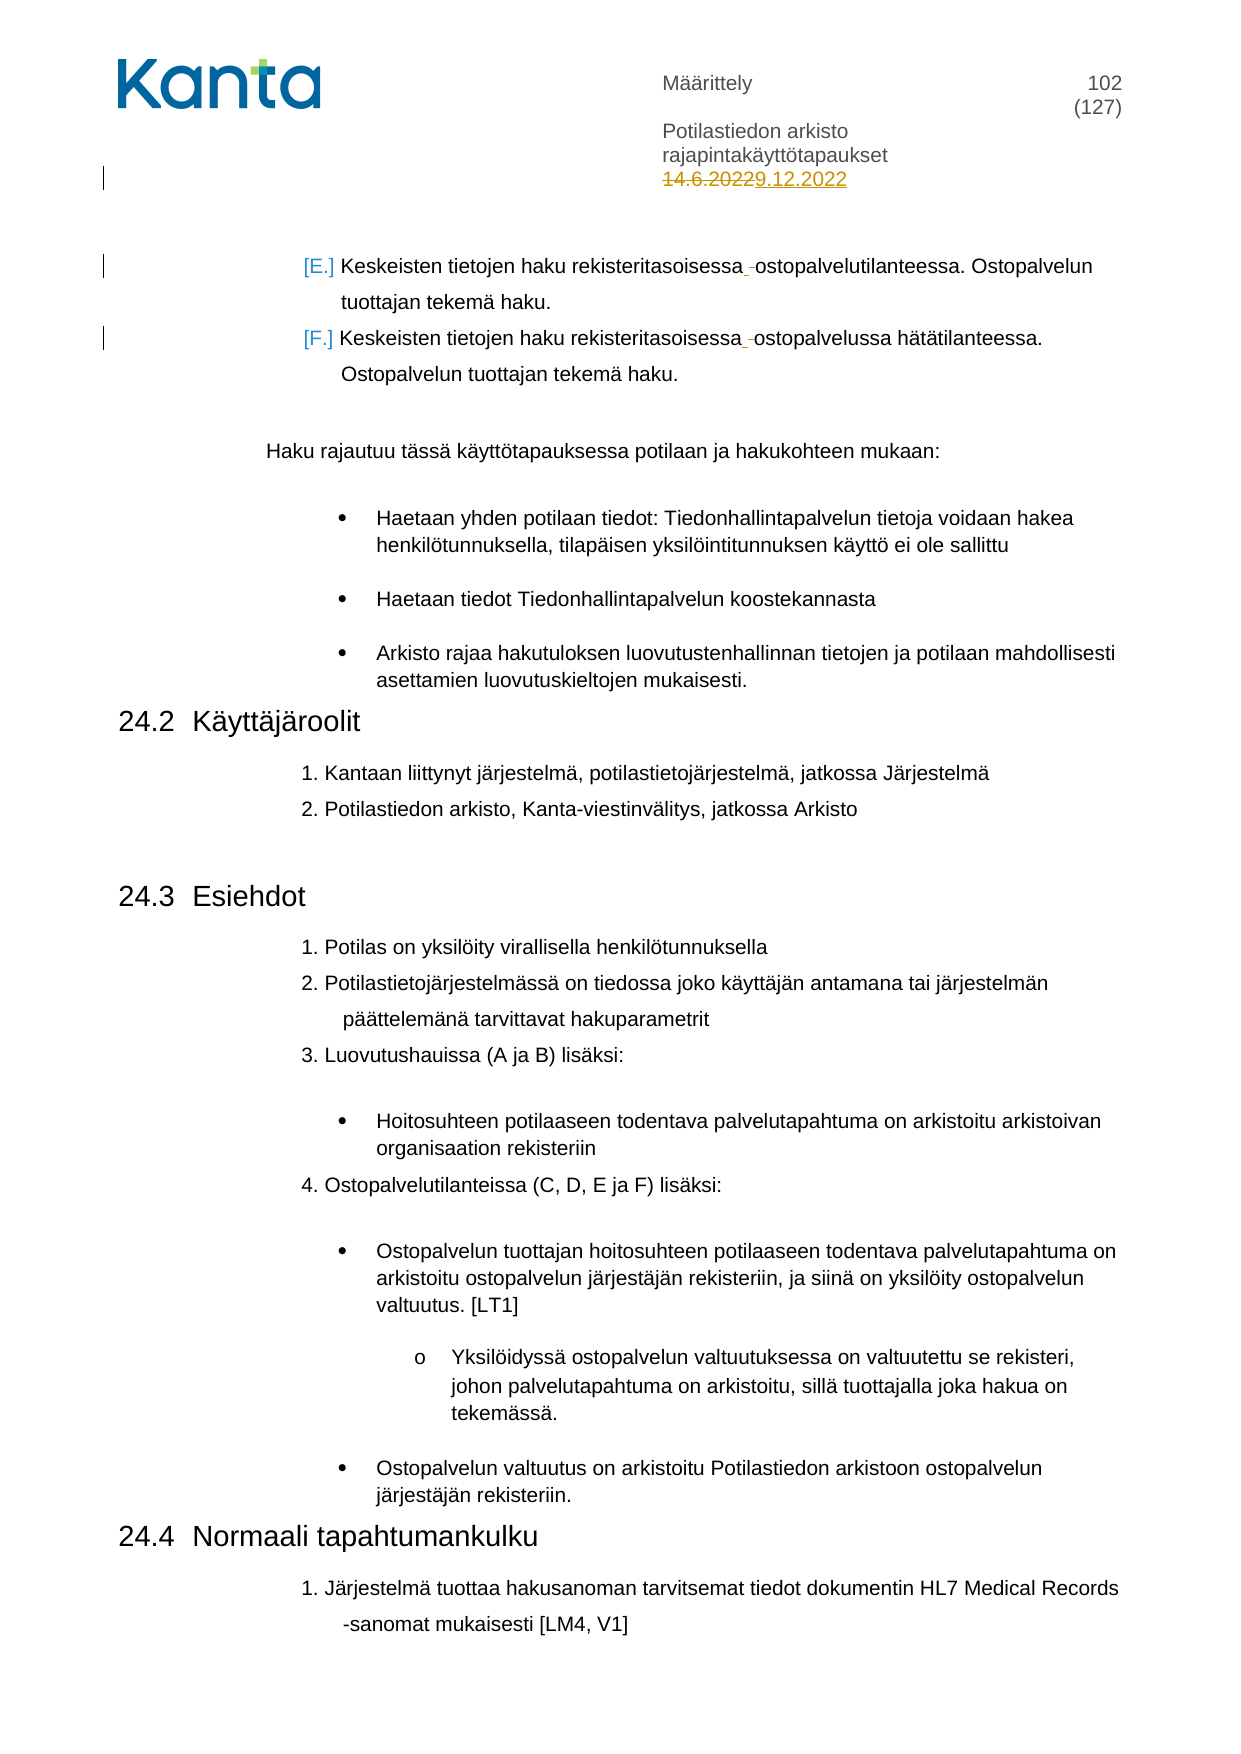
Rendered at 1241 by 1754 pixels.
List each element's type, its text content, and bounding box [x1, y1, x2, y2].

subtitle Käyttäjäroolit [118, 704, 1122, 738]
list Järjestelmä tuottaa hakusanoman tarvitsemat tiedot dokumentin HL7 Medical Records -sanomat mukaisesti [LM4, V1] [301, 1575, 1122, 1635]
list Potilas on yksilöity virallisella henkilötunnuksella [301, 935, 1122, 959]
list Potilastietojärjestelmässä on tiedossa joko käyttäjän antamana tai järjestelmän päättelemänä tarvittavat hakuparametrit [301, 971, 1122, 1031]
text Haku rajautuu tässä käyttötapauksessa potilaan ja hakukohteen mukaan: [266, 439, 1122, 463]
list Haetaan yhden potilaan tiedot: Tiedonhallintapalvelun tietoja voidaan hakea henkilötunnuksella, tilapäisen yksilöintitunnuksen käyttö ei ole sallittu [339, 502, 1122, 557]
list Keskeisten tietojen haku rekisteritasoisessaostopalvelutilanteessa. Ostopalvelun tuottajan tekemä haku. [303, 254, 1122, 314]
subtitle Esiehdot [118, 879, 1122, 912]
list Haetaan tiedot Tiedonhallintapalvelun koostekannasta [339, 584, 1122, 611]
picture [118, 59, 321, 109]
list Keskeisten tietojen haku rekisteritasoisessaostopalvelussa hätätilanteessa. Ostopalvelun tuottajan tekemä haku. [303, 326, 1122, 386]
list Ostopalvelun valtuutus on arkistoitu Potilastiedon arkistoon ostopalvelun järjestäjän rekisteriin. [339, 1452, 1122, 1506]
list Hoitosuhteen potilaaseen todentava palvelutapahtuma on arkistoitu arkistoivan organisaation rekisteriin [339, 1106, 1122, 1160]
list Potilastiedon arkisto, Kanta-viestinvälitys, jatkossa Arkisto [301, 797, 1122, 821]
list Luovutushauissa (A ja B) lisäksi: [301, 1043, 1122, 1067]
list Ostopalvelutilanteissa (C, D, E ja F) lisäksi: [301, 1173, 1122, 1197]
subtitle Normaali tapahtumankulku [118, 1519, 1122, 1552]
list Kantaan liittynyt järjestelmä, potilastietojärjestelmä, jatkossa Järjestelmä [301, 761, 1122, 785]
list Yksilöidyssä ostopalvelun valtuutuksessa on valtuutettu se rekisteri, johon palvelutapahtuma on arkistoitu, sillä tuottajalla joka hakua on tekemässä. [414, 1344, 1122, 1425]
list Ostopalvelun tuottajan hoitosuhteen potilaaseen todentava palvelutapahtuma on arkistoitu ostopalvelun järjestäjän rekisteriin, ja siinä on yksilöity ostopalvelun valtuutus. [LT1] [339, 1236, 1122, 1317]
list Arkisto rajaa hakutuloksen luovutustenhallinnan tietojen ja potilaan mahdollisesti asettamien luovutuskieltojen mukaisesti. [339, 638, 1122, 692]
